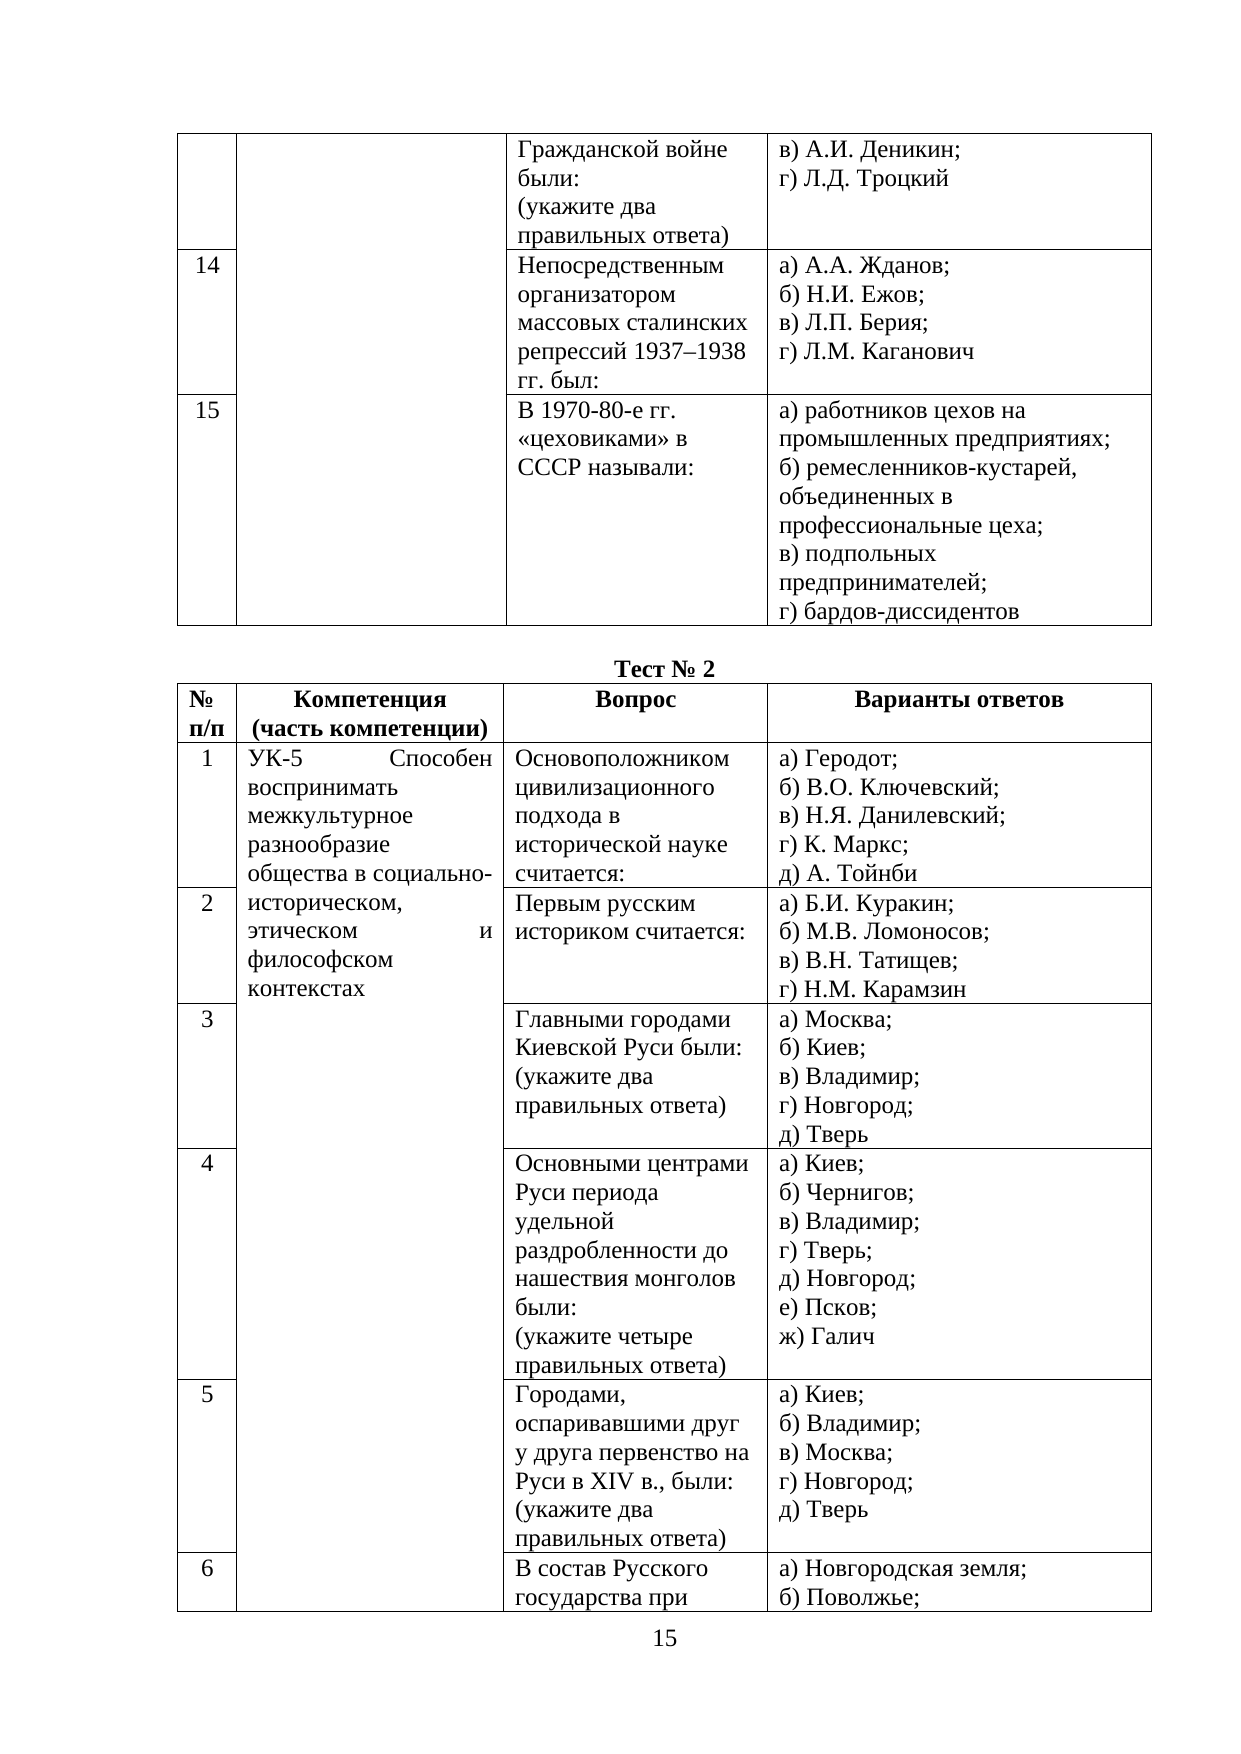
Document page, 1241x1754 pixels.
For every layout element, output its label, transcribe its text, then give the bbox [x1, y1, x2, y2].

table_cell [768, 134, 1151, 249]
table_cell Главными городами Киевской Руси были: (укажите два правильных ответа) [504, 1004, 767, 1147]
text Тест № 2 [177, 654, 1152, 683]
table_cell а) Геродот; б) В.О. Ключевский; в) Н.Я. Данилевский; г) К. Маркс; д) А. Тойнби [768, 743, 1151, 887]
table_cell а) Киев; б) Владимир; в) Москва; г) Новгород; д) Тверь [768, 1380, 1151, 1552]
table_cell а) Киев; б) Чернигов; в) Владимир; г) Тверь; д) Новгород; е) Псков; ж) Галич [768, 1149, 1151, 1378]
table_cell В 1970-80-е гг. «цеховиками» в СССР называли: [507, 395, 767, 625]
table_cell а) А.А. Жданов; б) Н.И. Ежов; в) Л.П. Берия; г) Л.М. Каганович [768, 250, 1151, 394]
table_cell Первым русским историком считается: [504, 888, 767, 1003]
table_header Компетенция (часть компетенции) [237, 684, 503, 742]
table_cell а) работников цехов на промышленных предприятиях; б) ремесленников-кустарей, объединенных в профессиональные цеха; в) подпольных предпринимателей; г) бардов-диссидентов [768, 395, 1151, 625]
table_cell 1 [178, 743, 236, 887]
table_cell УК-5 Способен воспринимать межкультурное разнообразие общества в социально-историческом, этическом и философском контекстах [237, 743, 503, 1611]
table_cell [504, 1553, 767, 1611]
table_cell 5 [178, 1380, 236, 1552]
table_cell 2 [178, 888, 236, 1003]
table_cell 6 [178, 1553, 236, 1611]
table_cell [507, 134, 767, 249]
table_header Вопрос [504, 684, 767, 742]
table_cell Основными центрами Руси периода удельной раздробленности до нашествия монголов были: (укажите четыре правильных ответа) [504, 1149, 767, 1378]
table_cell 4 [178, 1149, 236, 1378]
table_cell 3 [178, 1004, 236, 1147]
table_header Варианты ответов [768, 684, 1151, 742]
table_cell 14 [178, 250, 236, 394]
table_cell 13 [178, 134, 236, 249]
table_cell Городами, оспаривавшими друг у друга первенство на Руси в XIV в., были: (укажите два правильных ответа) [504, 1380, 767, 1552]
table_header № п/п [178, 684, 236, 742]
table_cell а) Б.И. Куракин; б) М.В. Ломоносов; в) В.Н. Татищев; г) Н.М. Карамзин [768, 888, 1151, 1003]
table_cell 15 [178, 395, 236, 625]
table_cell а) Москва; б) Киев; в) Владимир; г) Новгород; д) Тверь [768, 1004, 1151, 1147]
table_cell Основоположником цивилизационного подхода в исторической науке считается: [504, 743, 767, 887]
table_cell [768, 1553, 1151, 1611]
table_cell Непосредственным организатором массовых сталинских репрессий 1937–1938 гг. был: [507, 250, 767, 394]
